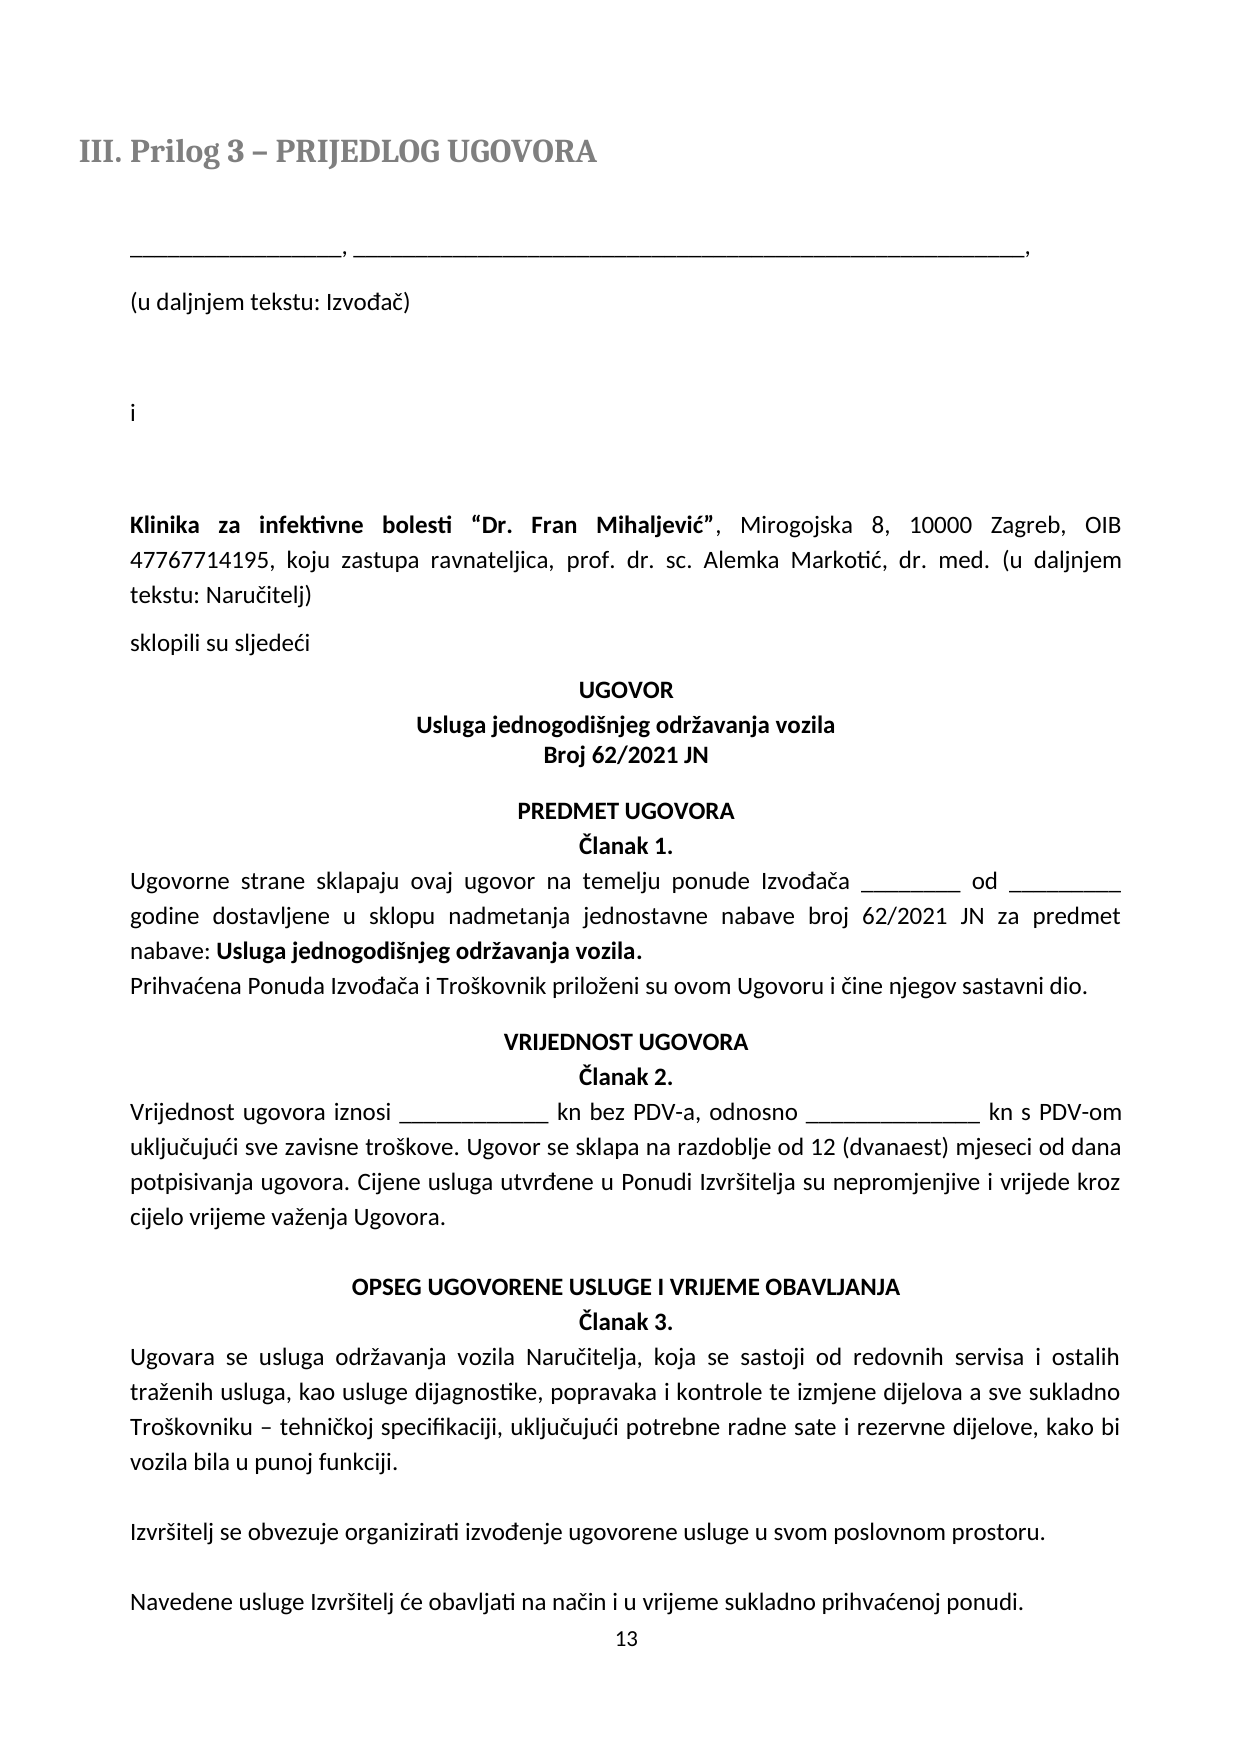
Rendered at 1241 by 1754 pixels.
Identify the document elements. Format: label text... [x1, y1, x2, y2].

text Vrijednost ugovora iznosi ____________ kn bez PDV-a, odnosno ______________ kn s PDV-om uključujući sve zavisne troškove. Ugovor se sklapa na razdoblje od 12 (dvanaest) mjeseci od dana potpisivanja ugovora. Cijene usluga utvrđene u Ponudi Izvršitelja su nepromjenjive i vrijede kroz cijelo vrijeme važenja Ugovora. [130, 1096, 1122, 1232]
text Prilog 3 – PRIJEDLOG UGOVORA [122, 133, 1122, 171]
text PREDMET UGOVORA [130, 796, 1122, 826]
text sklopili su sljedeći [130, 627, 1122, 657]
text Klinika za infektivne bolesti “Dr. Fran Mihaljević”, Mirogojska 8, 10000 Zagreb, OIB 47767714195, koju zastupa ravnateljica, prof. dr. sc. Alemka Markotić, dr. med. (u daljnjem tekstu: Naručitelj) [130, 509, 1122, 610]
text VRIJEDNOST UGOVORA [130, 1026, 1122, 1057]
text Prihvaćena Ponuda Izvođača i Troškovnik priloženi su ovom Ugovoru i čine njegov sastavni dio. [130, 971, 1122, 1001]
text Članak 1. [130, 831, 1122, 861]
text UGOVOR [130, 674, 1122, 705]
text Izvršitelj se obvezuje organizirati izvođenje ugovorene usluge u svom poslovnom prostoru. [130, 1516, 1122, 1547]
text Ugovorne strane sklapaju ovaj ugovor na temelju ponude Izvođača ________ od _________ godine dostavljene u sklopu nadmetanja jednostavne nabave broj 62/2021 JN za predmet nabave: Usluga jednogodišnjeg održavanja vozila. [130, 866, 1122, 966]
text i [130, 397, 1122, 428]
text OPSEG UGOVORENE USLUGE I VRIJEME OBAVLJANJA [130, 1271, 1122, 1302]
text Navedene usluge Izvršitelj će obavljati na način i u vrijeme sukladno prihvaćenoj ponudi. [130, 1586, 1122, 1617]
text Broj 62/2021 JN [130, 740, 1122, 770]
text Članak 2. [130, 1061, 1122, 1092]
text Ugovara se usluga održavanja vozila Naručitelja, koja se sastoji od redovnih servisa i ostalih traženih usluga, kao usluge dijagnostike, popravaka i kontrole te izmjene dijelova a sve sukladno Troškovniku – tehničkoj specifikaciji, uključujući potrebne radne sate i rezervne dijelove, kako bi vozila bila u punoj funkciji. [130, 1341, 1122, 1477]
text Usluga jednogodišnjeg održavanja vozila [130, 709, 1122, 740]
text _________________, ______________________________________________________, [130, 230, 1122, 261]
text (u daljnjem tekstu: Izvođač) [130, 286, 1122, 316]
text Članak 3. [130, 1306, 1122, 1337]
